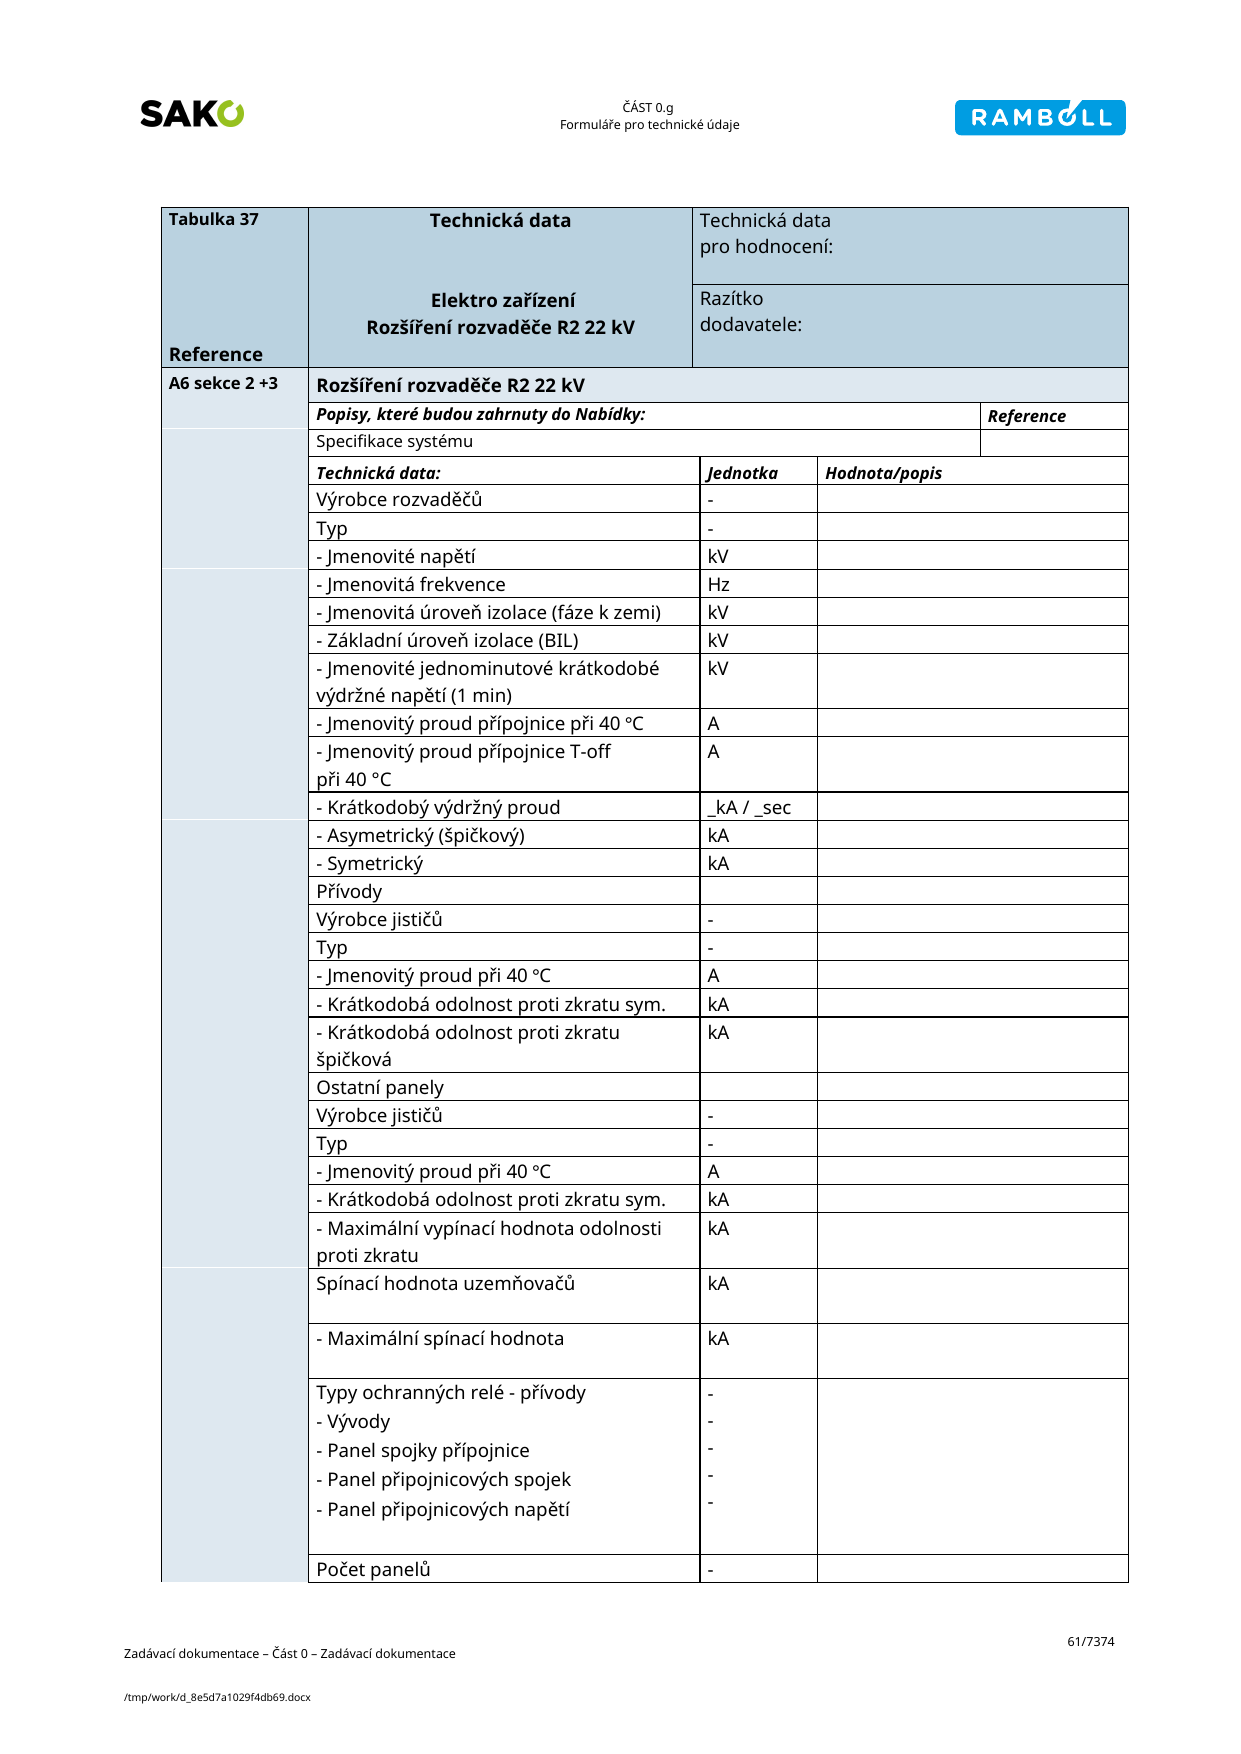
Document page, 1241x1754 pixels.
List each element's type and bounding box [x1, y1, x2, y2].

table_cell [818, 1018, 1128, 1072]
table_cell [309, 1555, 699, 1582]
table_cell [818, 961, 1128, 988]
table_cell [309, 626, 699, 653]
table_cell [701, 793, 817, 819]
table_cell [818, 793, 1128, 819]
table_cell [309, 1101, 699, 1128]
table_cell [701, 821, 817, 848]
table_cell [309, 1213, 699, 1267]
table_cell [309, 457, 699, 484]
picture [140, 100, 244, 127]
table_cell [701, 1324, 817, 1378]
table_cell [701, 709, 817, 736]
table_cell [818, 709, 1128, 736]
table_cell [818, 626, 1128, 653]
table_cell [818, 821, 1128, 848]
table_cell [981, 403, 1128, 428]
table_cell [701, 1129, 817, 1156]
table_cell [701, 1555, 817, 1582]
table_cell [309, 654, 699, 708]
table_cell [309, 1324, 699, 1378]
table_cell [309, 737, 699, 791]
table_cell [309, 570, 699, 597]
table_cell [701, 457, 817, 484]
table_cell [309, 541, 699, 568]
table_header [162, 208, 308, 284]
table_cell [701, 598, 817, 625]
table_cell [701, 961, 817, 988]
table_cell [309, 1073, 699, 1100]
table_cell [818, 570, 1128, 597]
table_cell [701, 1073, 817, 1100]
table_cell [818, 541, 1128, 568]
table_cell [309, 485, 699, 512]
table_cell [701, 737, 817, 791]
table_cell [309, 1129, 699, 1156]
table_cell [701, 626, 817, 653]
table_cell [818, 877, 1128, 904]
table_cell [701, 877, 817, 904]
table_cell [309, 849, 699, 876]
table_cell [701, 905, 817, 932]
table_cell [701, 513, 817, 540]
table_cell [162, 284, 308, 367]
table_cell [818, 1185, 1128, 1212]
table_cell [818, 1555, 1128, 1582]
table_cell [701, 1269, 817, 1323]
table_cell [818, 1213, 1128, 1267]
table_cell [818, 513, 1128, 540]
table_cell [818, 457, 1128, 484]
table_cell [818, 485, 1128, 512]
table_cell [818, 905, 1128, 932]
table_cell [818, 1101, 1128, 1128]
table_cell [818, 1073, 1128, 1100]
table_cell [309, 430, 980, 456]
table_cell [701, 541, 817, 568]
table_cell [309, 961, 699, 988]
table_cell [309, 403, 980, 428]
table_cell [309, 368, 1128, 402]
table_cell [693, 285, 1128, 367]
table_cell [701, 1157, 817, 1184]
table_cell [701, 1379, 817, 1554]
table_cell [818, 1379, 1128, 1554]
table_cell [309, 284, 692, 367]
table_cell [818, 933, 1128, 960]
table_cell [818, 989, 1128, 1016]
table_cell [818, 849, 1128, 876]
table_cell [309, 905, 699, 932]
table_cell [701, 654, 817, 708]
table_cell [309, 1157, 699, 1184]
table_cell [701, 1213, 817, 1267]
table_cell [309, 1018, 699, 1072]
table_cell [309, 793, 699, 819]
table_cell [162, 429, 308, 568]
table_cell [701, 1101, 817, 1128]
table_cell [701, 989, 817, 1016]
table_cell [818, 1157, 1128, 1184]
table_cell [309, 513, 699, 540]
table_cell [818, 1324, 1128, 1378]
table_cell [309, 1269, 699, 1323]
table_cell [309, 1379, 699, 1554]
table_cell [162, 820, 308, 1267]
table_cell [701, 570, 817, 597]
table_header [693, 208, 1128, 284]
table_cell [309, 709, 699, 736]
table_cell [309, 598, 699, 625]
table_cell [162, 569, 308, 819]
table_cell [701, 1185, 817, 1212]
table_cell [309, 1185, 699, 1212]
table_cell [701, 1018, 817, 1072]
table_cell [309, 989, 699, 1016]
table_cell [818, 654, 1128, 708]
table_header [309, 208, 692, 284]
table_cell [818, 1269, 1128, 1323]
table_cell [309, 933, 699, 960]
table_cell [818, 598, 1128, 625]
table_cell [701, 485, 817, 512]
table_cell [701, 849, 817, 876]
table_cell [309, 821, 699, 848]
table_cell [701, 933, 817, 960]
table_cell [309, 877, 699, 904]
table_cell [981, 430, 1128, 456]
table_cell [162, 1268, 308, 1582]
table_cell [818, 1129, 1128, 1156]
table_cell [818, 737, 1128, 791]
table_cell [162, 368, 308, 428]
